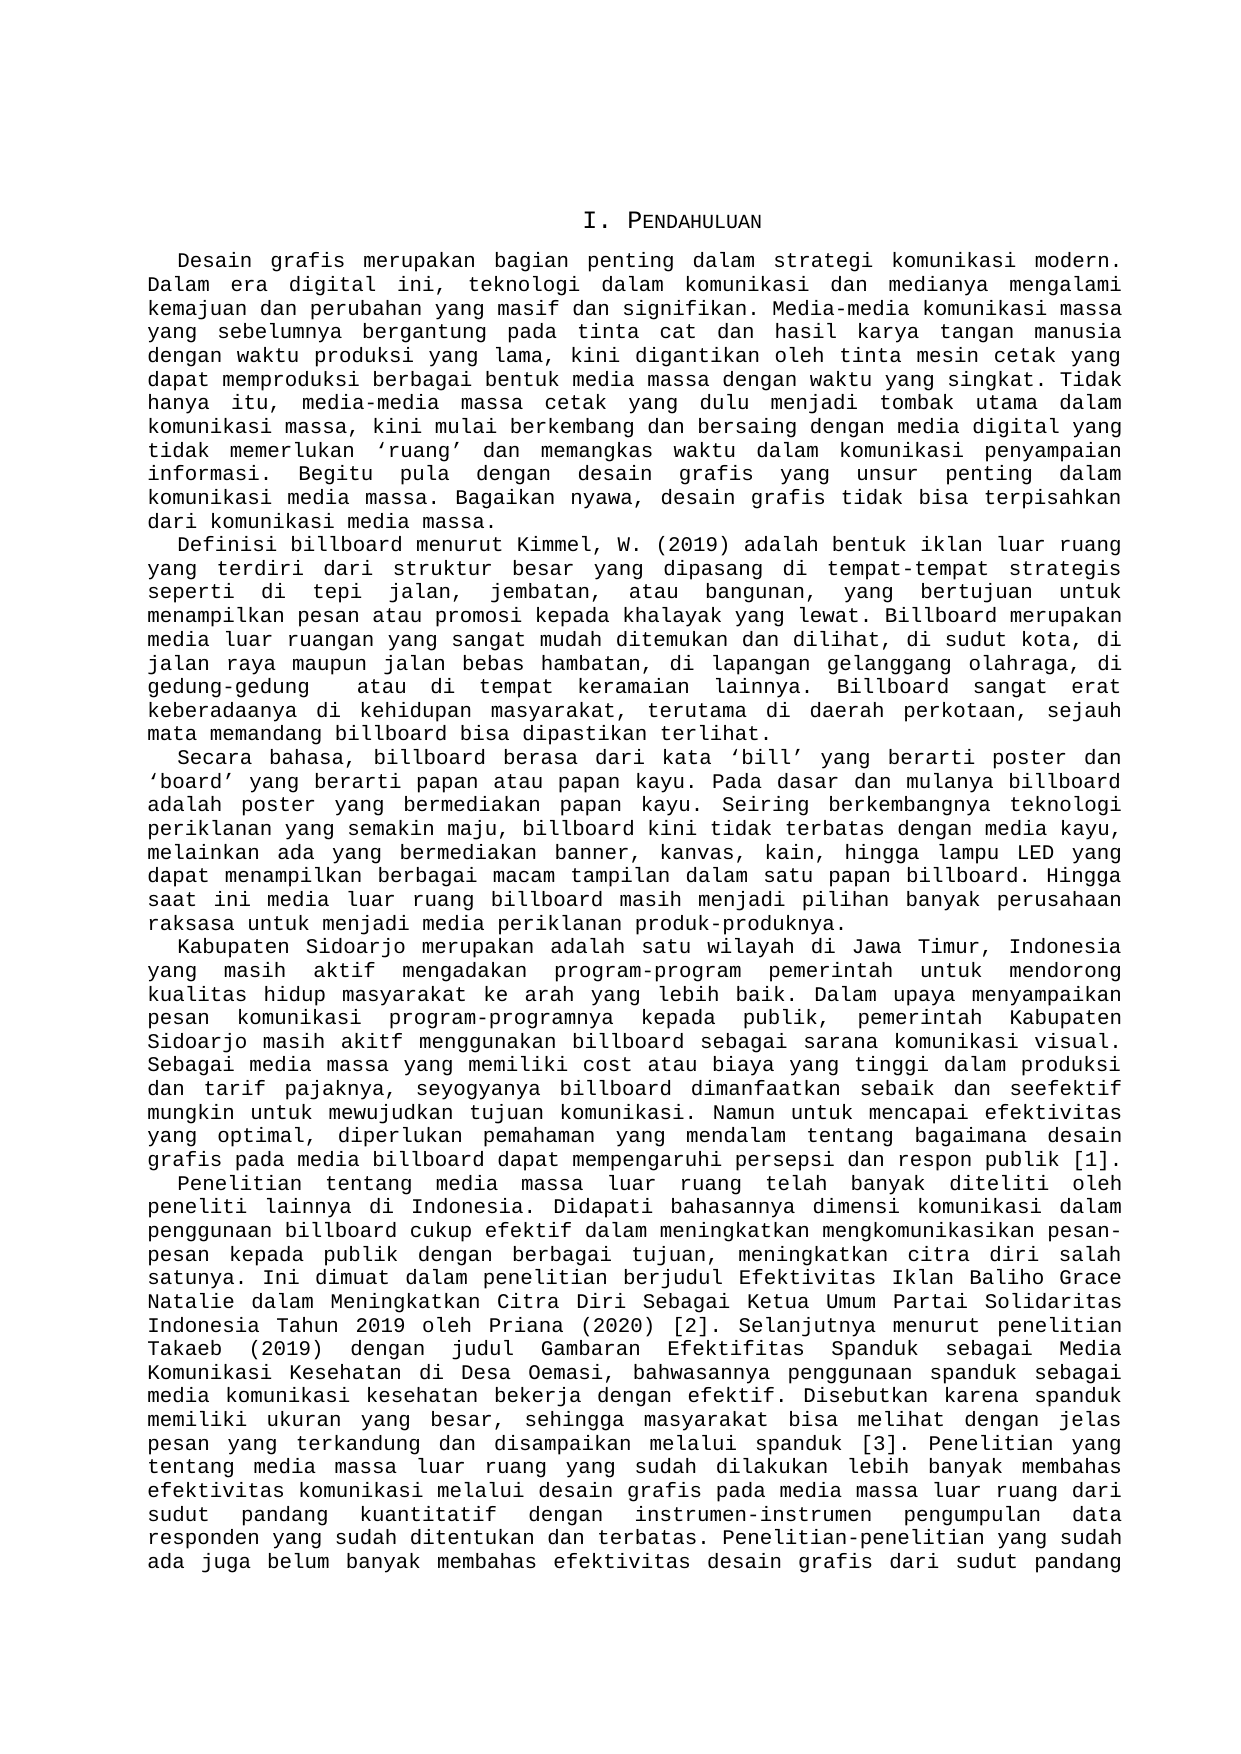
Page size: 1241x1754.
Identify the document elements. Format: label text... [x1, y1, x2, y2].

text Desain grafis merupakan bagian penting dalam strategi komunikasi modern. Dalam era digital ini, teknologi dalam komunikasi dan medianya mengalami kemajuan dan perubahan yang masif dan signifikan. Media-media komunikasi massa yang sebelumnya bergantung pada tinta cat dan hasil karya tangan manusia dengan waktu produksi yang lama, kini digantikan oleh tinta mesin cetak yang dapat memproduksi berbagai bentuk media massa dengan waktu yang singkat. Tidak hanya itu, media-media massa cetak yang dulu menjadi tombak utama dalam komunikasi massa, kini mulai berkembang dan bersaing dengan media digital yang tidak memerlukan ‘ruang’ dan memangkas waktu dalam komunikasi penyampaian informasi. Begitu pula dengan desain grafis yang unsur penting dalam komunikasi media massa. Bagaikan nyawa, desain grafis tidak bisa terpisahkan dari komunikasi media massa. [147, 251, 1122, 534]
subtitle I. Pendahuluan [147, 207, 1122, 236]
text Secara bahasa, billboard berasa dari kata ‘bill’ yang berarti poster dan ‘board’ yang berarti papan atau papan kayu. Pada dasar dan mulanya billboard adalah poster yang bermediakan papan kayu. Seiring berkembangnya teknologi periklanan yang semakin maju, billboard kini tidak terbatas dengan media kayu, melainkan ada yang bermediakan banner, kanvas, kain, hingga lampu LED yang dapat menampilkan berbagai macam tampilan dalam satu papan billboard. Hingga saat ini media luar ruang billboard masih menjadi pilihan banyak perusahaan raksasa untuk menjadi media periklanan produk-produknya. [147, 747, 1122, 936]
text Definisi billboard menurut Kimmel, W. (2019) adalah bentuk iklan luar ruang yang terdiri dari struktur besar yang dipasang di tempat-tempat strategis seperti di tepi jalan, jembatan, atau bangunan, yang bertujuan untuk menampilkan pesan atau promosi kepada khalayak yang lewat. Billboard merupakan media luar ruangan yang sangat mudah ditemukan dan dilihat, di sudut kota, di jalan raya maupun jalan bebas hambatan, di lapangan gelanggang olahraga, di gedung-gedung atau di tempat keramaian lainnya. Billboard sangat erat keberadaanya di kehidupan masyarakat, terutama di daerah perkotaan, sejauh mata memandang billboard bisa dipastikan terlihat. [147, 534, 1122, 747]
text Kabupaten Sidoarjo merupakan adalah satu wilayah di Jawa Timur, Indonesia yang masih aktif mengadakan program-program pemerintah untuk mendorong kualitas hidup masyarakat ke arah yang lebih baik. Dalam upaya menyampaikan pesan komunikasi program-programnya kepada publik, pemerintah Kabupaten Sidoarjo masih akitf menggunakan billboard sebagai sarana komunikasi visual. Sebagai media massa yang memiliki cost atau biaya yang tinggi dalam produksi dan tarif pajaknya, seyogyanya billboard dimanfaatkan sebaik dan seefektif mungkin untuk mewujudkan tujuan komunikasi. Namun untuk mencapai efektivitas yang optimal, diperlukan pemahaman yang mendalam tentang bagaimana desain grafis pada media billboard dapat mempengaruhi persepsi dan respon publik [1]. [147, 936, 1122, 1173]
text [147, 1173, 1122, 1575]
